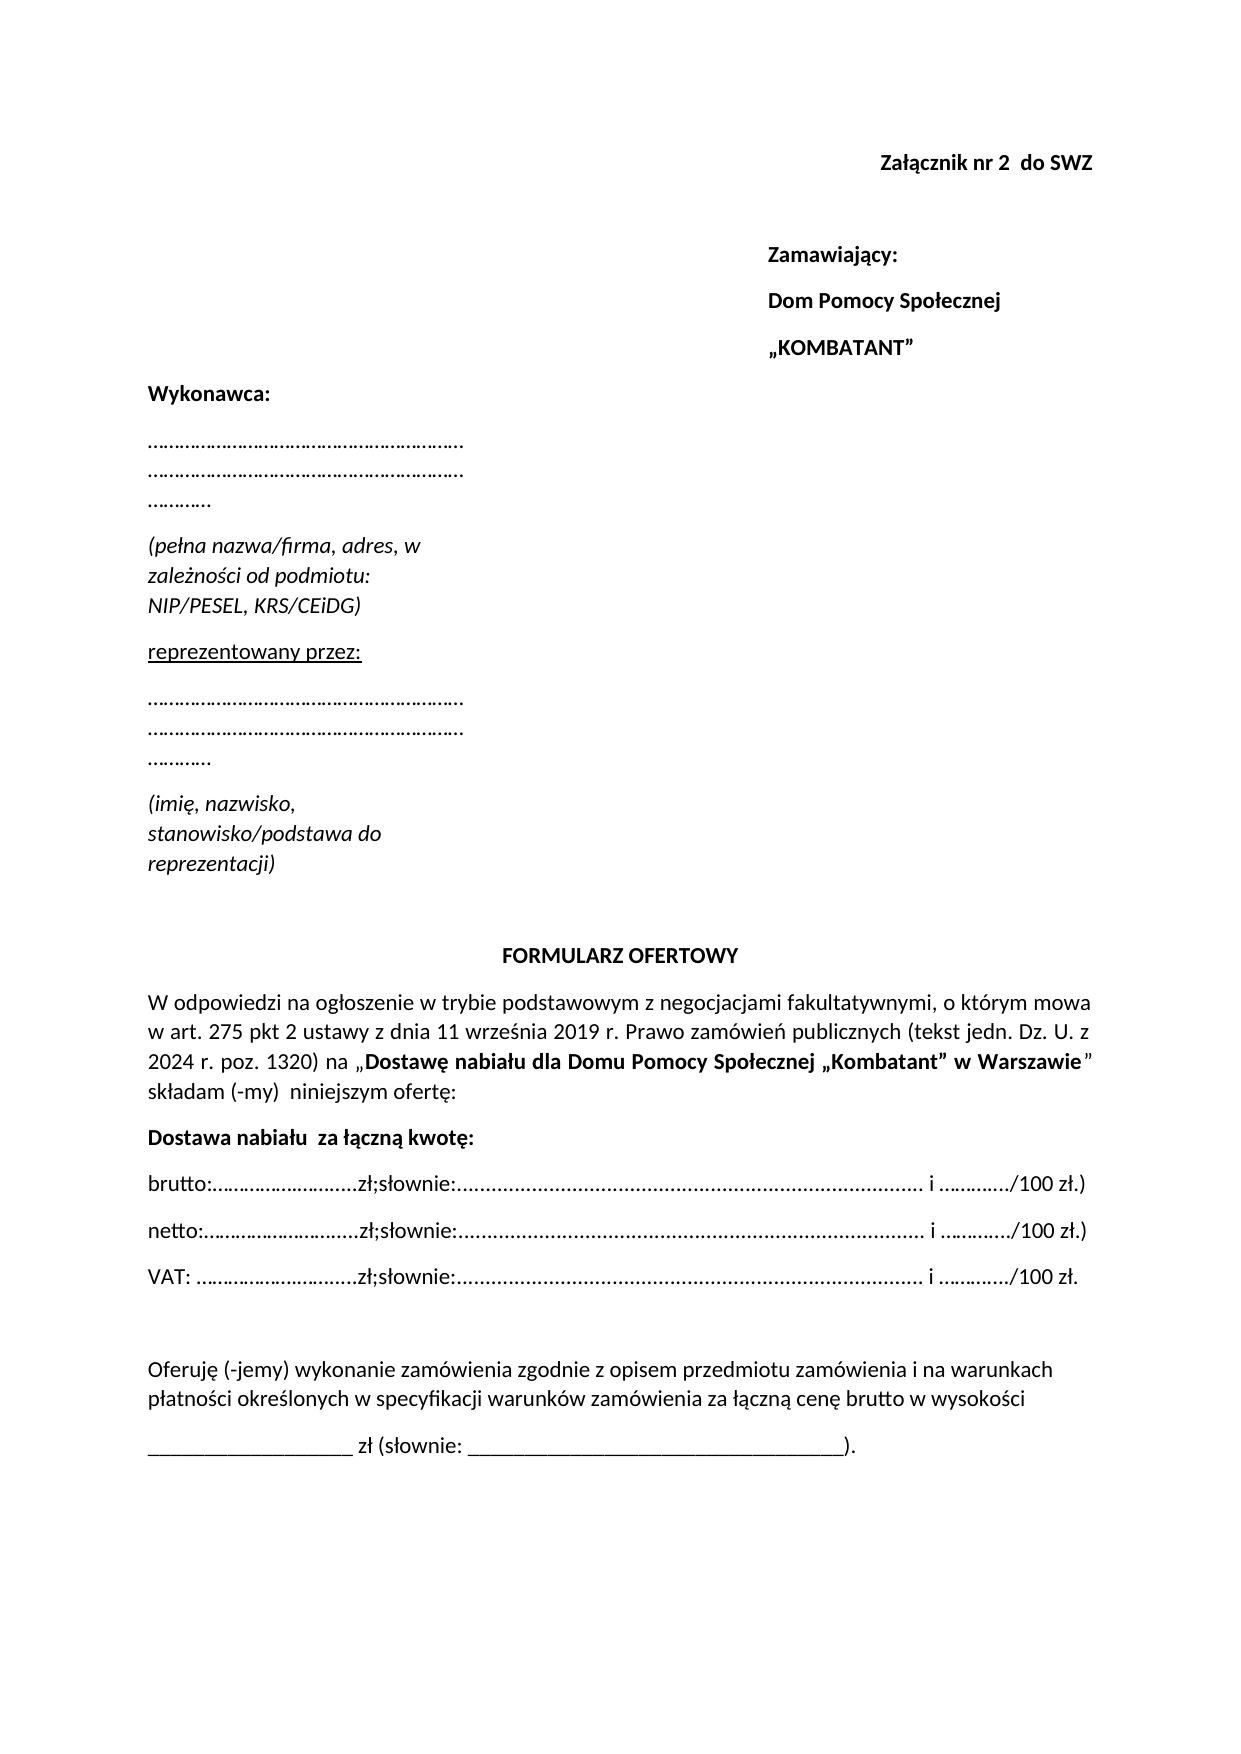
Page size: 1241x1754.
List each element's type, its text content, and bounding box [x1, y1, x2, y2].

text Oferuję (-jemy) wykonanie zamówienia zgodnie z opisem przedmiotu zamówienia i na warunkach płatności określonych w specyfikacji warunków zamówienia za łączną cenę brutto w wysokości [148, 1355, 1093, 1413]
text Dom Pomocy Społecznej [694, 287, 1093, 315]
text reprezentowany przez: [148, 637, 1093, 665]
text netto:…………………….....zł;słownie:................................................................................. i ………..../100 zł.) [148, 1216, 1093, 1244]
text Wykonawca: [148, 379, 1093, 407]
text (pełna nazwa/firma, adres, w zależności od podmiotu: NIP/PESEL, KRS/CEiDG) [148, 531, 472, 619]
text Zamawiający: [694, 240, 1093, 268]
text FORMULARZ OFERTOWY [148, 941, 1093, 969]
text VAT: ……………….…….....zł;słownie:................................................................................. i ………..../100 zł. [148, 1262, 1093, 1290]
text W odpowiedzi na ogłoszenie w trybie podstawowym z negocjacjami fakultatywnymi, o którym mowa w art. 275 pkt 2 ustawy z dnia 11 września 2019 r. Prawo zamówień publicznych (tekst jedn. Dz. U. z 2024 r. poz. 1320) na „Dostawę nabiału dla Domu Pomocy Społecznej „Kombatant” w Warszawie” składam (-my) niniejszym ofertę: [148, 988, 1093, 1105]
text brutto:…………….…….....zł;słownie:................................................................................. i ………..../100 zł.) [148, 1169, 1093, 1197]
text „KOMBATANT” [694, 333, 1093, 361]
text …………………………………………………………………………………………………………………… [148, 683, 472, 771]
text Załącznik nr 2 do SWZ [148, 148, 1093, 176]
text …………………………………………………………………………………………………………………… [148, 426, 472, 513]
text (imię, nazwisko, stanowisko/podstawa do reprezentacji) [148, 789, 472, 877]
text Dostawa nabiału za łączną kwotę: [148, 1123, 1093, 1151]
text __________________ zł (słownie: _________________________________). [148, 1431, 1093, 1459]
